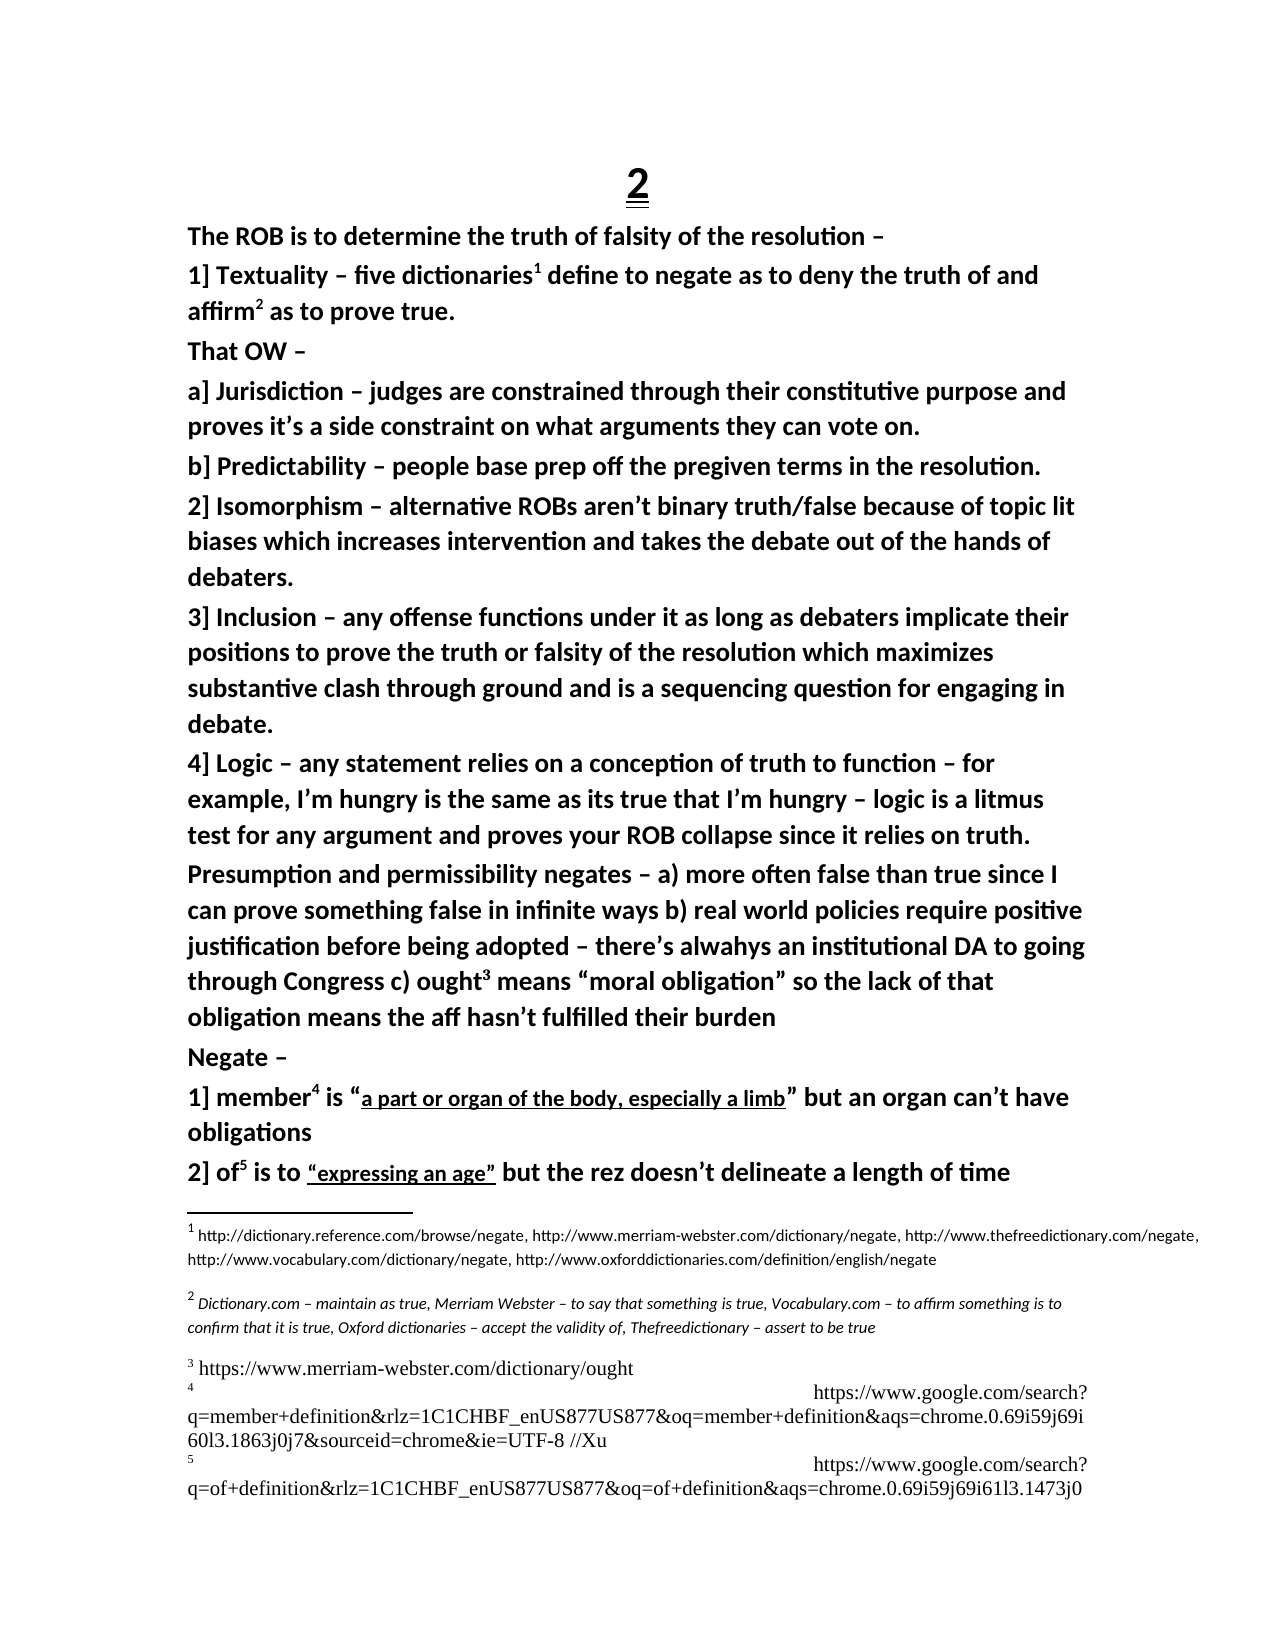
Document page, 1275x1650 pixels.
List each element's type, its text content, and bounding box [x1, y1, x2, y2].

subtitle 1] Textuality – five dictionaries define to negate as to deny the truth of and affirm as to prove true. [187, 258, 1087, 327]
subtitle 2] Isomorphism – alternative ROBs aren’t binary truth/false because of topic lit biases which increases intervention and takes the debate out of the hands of debaters. [187, 489, 1087, 593]
subtitle Negate – [187, 1040, 1087, 1073]
subtitle Presumption and permissibility negates – a) more often false than true since I can prove something false in infinite ways b) real world policies require positive justification before being adopted – there’s alwahys an institutional DA to going through Congress c) ought means “moral obligation” so the lack of that obligation means the aff hasn’t fulfilled their burden [187, 858, 1087, 1033]
subtitle 4] Logic – any statement relies on a conception of truth to function – for example, I’m hungry is the same as its true that I’m hungry – logic is a litmus test for any argument and proves your ROB collapse since it relies on truth. [187, 747, 1087, 851]
subtitle b] Predictability – people base prep off the pregiven terms in the resolution. [187, 449, 1087, 482]
subtitle 3] Inclusion – any offense functions under it as long as debaters implicate their positions to prove the truth or falsity of the resolution which maximizes substantive clash through ground and is a sequencing question for engaging in debate. [187, 600, 1087, 740]
subtitle a] Jurisdiction – judges are constrained through their constitutive purpose and proves it’s a side constraint on what arguments they can vote on. [187, 374, 1087, 442]
subtitle 1] member is “a part or organ of the body, especially a limb” but an organ can’t have obligations [187, 1080, 1087, 1148]
subtitle That OW – [187, 334, 1087, 367]
subtitle 2 [187, 154, 1087, 210]
subtitle 2] of is to “expressing an age” but the rez doesn’t delineate a length of time [187, 1155, 1087, 1188]
subtitle The ROB is to determine the truth of falsity of the resolution – [187, 219, 1087, 252]
